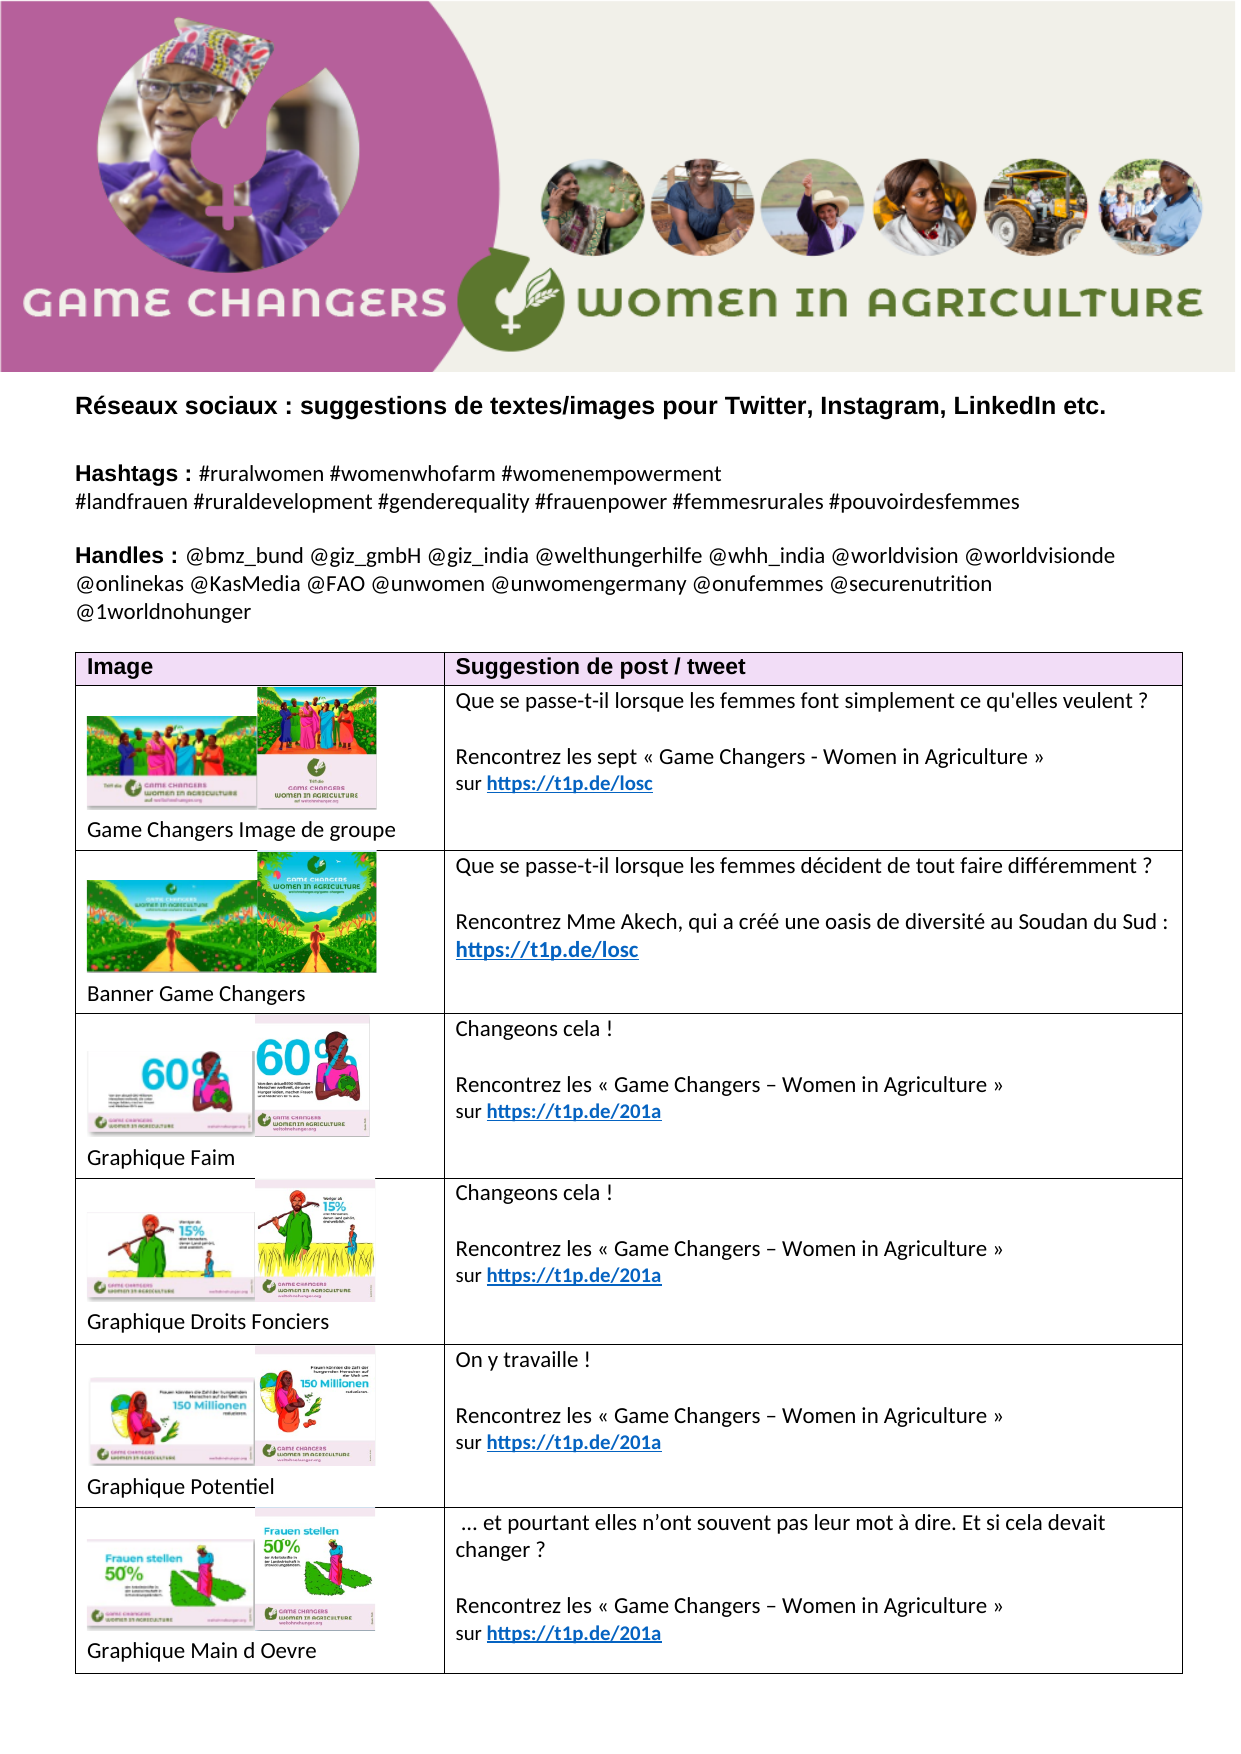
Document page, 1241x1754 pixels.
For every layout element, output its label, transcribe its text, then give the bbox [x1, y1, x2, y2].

picture [86, 850, 377, 973]
table_cell Graphique Droits Fonciers [76, 1179, 444, 1344]
table_cell Graphique Main d Oevre [76, 1508, 444, 1673]
table_cell Changeons cela ! Rencontrez les « Game Changers – Women in Agriculture » sur https://t1p.de/201a [445, 1179, 1182, 1344]
text Réseaux sociaux : suggestions de textes/images pour Twitter, Instagram, LinkedIn etc. [75, 372, 1165, 420]
text Handles : @bmz_bund @giz_gmbH @giz_india @welthungerhilfe @whh_india @worldvision @worldvisionde @onlinekas @KasMedia @FAO @unwomen @unwomengermany @onufemmes @securenutrition @1worldnohunger [75, 541, 1165, 625]
picture [86, 1178, 376, 1302]
picture [86, 1345, 376, 1466]
picture [0, 0, 1236, 372]
picture [86, 1014, 370, 1137]
text Hashtags : #ruralwomen #womenwhofarm #womenempowerment [75, 459, 1165, 487]
table_cell Graphique Potentiel [76, 1345, 444, 1507]
table_cell Changeons cela ! Rencontrez les « Game Changers – Women in Agriculture » sur https://t1p.de/201a [445, 1014, 1182, 1177]
picture [86, 1507, 376, 1631]
table_header Suggestion de post / tweet [445, 653, 1182, 685]
table_cell Que se passe-t-il lorsque les femmes font simplement ce qu'elles veulent ? Rencontrez les sept « Game Changers - Women in Agriculture » sur https://t1p.de/losc [445, 686, 1182, 850]
table_header Image [76, 653, 444, 685]
table_cell On y travaille ! Rencontrez les « Game Changers – Women in Agriculture » sur https://t1p.de/201a [445, 1345, 1182, 1507]
table_cell Que se passe-t-il lorsque les femmes décident de tout faire différemment ? Rencontrez Mme Akech, qui a créé une oasis de diversité au Soudan du Sud : https://t1p.de/losc [445, 851, 1182, 1013]
table_cell Game Changers Image de groupe [76, 686, 444, 850]
text #landfrauen #ruraldevelopment #genderequality #frauenpower #femmesrurales #pouvoirdesfemmes [75, 487, 1165, 515]
table_cell Graphique Faim [76, 1014, 444, 1177]
table_cell ... et pourtant elles n’ont souvent pas leur mot à dire. Et si cela devait changer ? Rencontrez les « Game Changers – Women in Agriculture » sur https://t1p.de/201a [445, 1508, 1182, 1673]
table_cell Banner Game Changers [76, 851, 444, 1013]
picture [86, 686, 377, 810]
